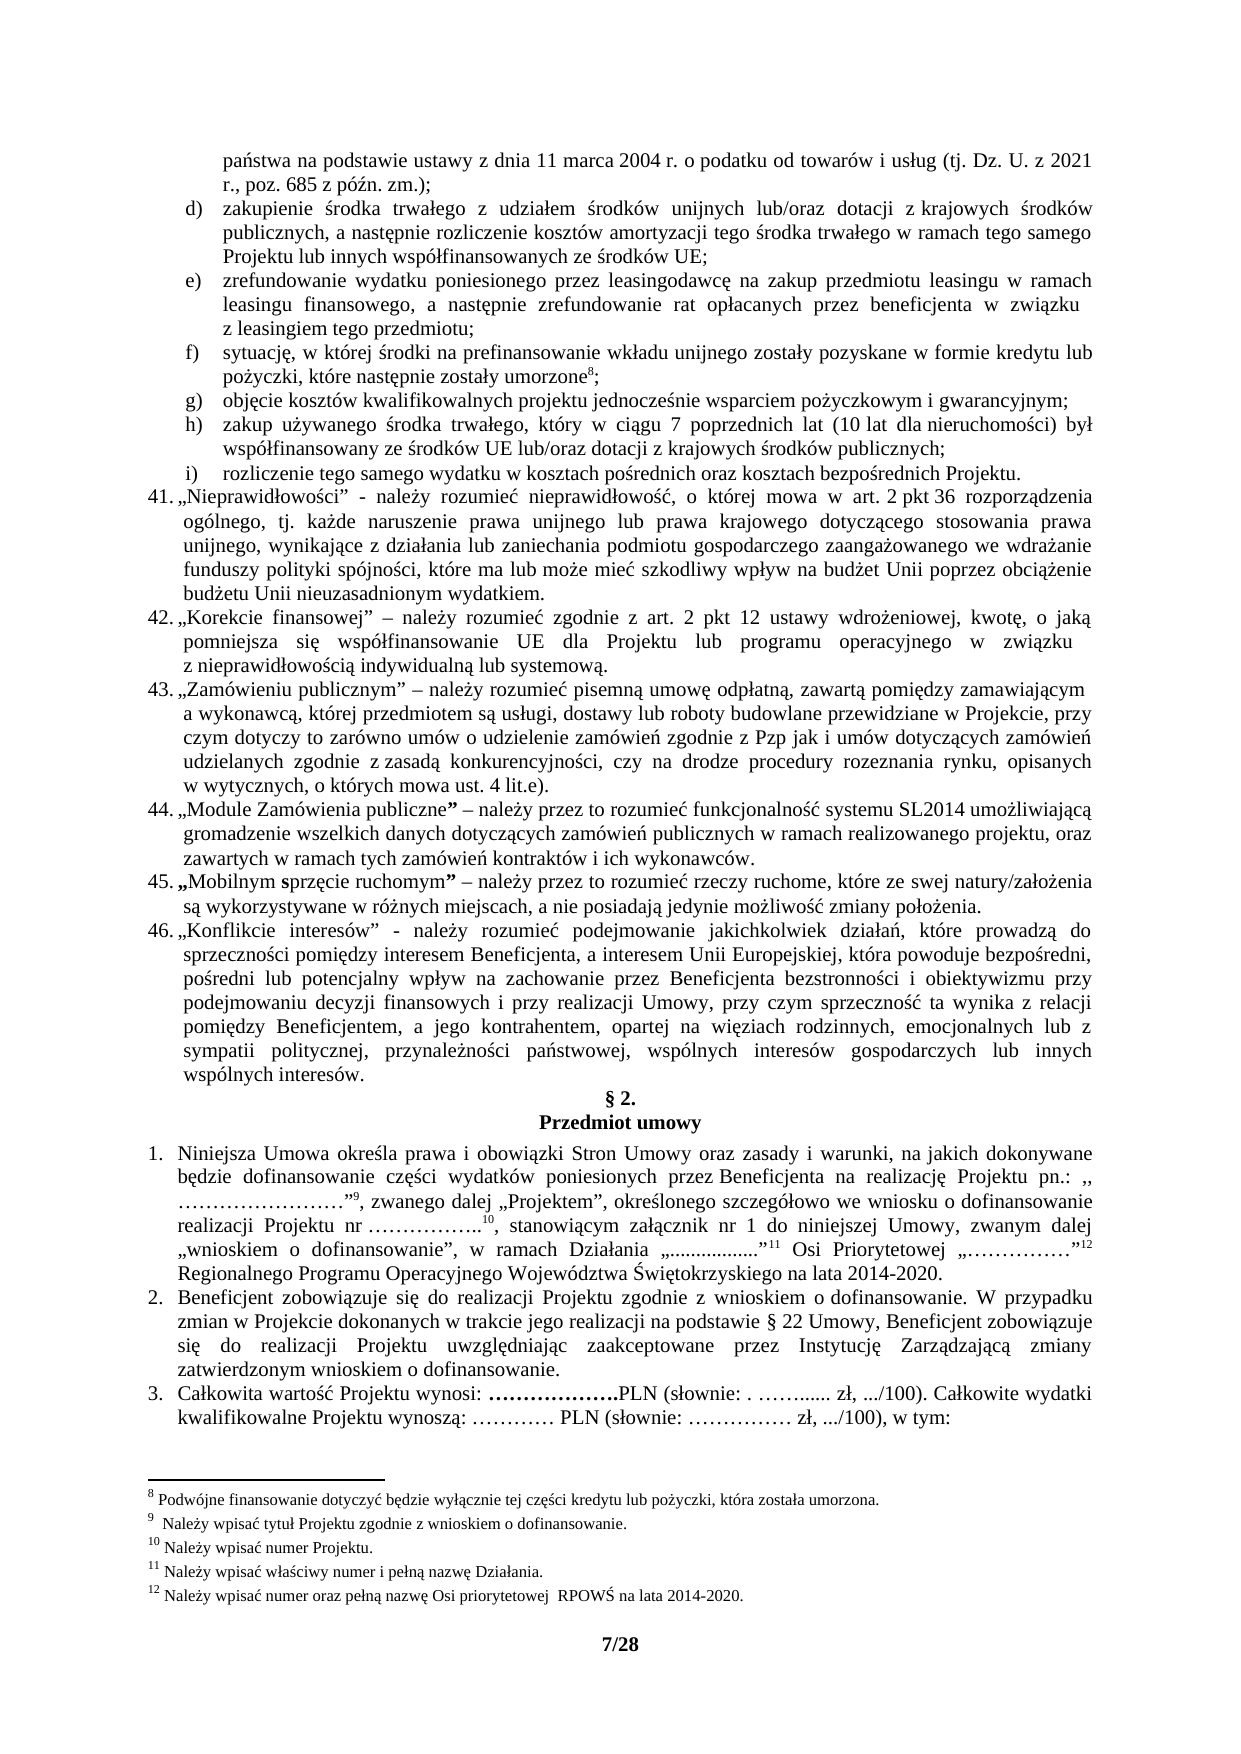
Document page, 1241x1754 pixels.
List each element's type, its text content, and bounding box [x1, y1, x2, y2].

list sytuację, w której środki na prefinansowanie wkładu unijnego zostały pozyskane w formie kredytu lub pożyczki, które następnie zostały umorzone; [185, 340, 1093, 388]
list zakup używanego środka trwałego, który w ciągu 7 poprzednich lat (10 lat dla nieruchomości) był współfinansowany ze środków UE lub/oraz dotacji z krajowych środków publicznych; [185, 412, 1093, 460]
list Całkowita wartość Projektu wynosi: ……………….PLN (słownie: . ……...... zł, .../100). Całkowite wydatki kwalifikowalne Projektu wynoszą: ………… PLN (słownie: …………… zł, .../100), w tym: [148, 1381, 1093, 1429]
list „Korekcie finansowej” – należy rozumieć zgodnie z art. 2 pkt 12 ustawy wdrożeniowej, kwotę, o jaką pomniejsza się współfinansowanie UE dla Projektu lub programu operacyjnego w związku z nieprawidłowością indywidualną lub systemową. [148, 605, 1093, 677]
list zrefundowanie wydatku poniesionego przez leasingodawcę na zakup przedmiotu leasingu w ramach leasingu finansowego, a następnie zrefundowanie rat opłacanych przez beneficjenta w związku z leasingiem tego przedmiotu; [185, 268, 1093, 340]
list Beneficjent zobowiązuje się do realizacji Projektu zgodnie z wnioskiem o dofinansowanie. W przypadku zmian w Projekcie dokonanych w trakcie jego realizacji na podstawie § 22 Umowy, Beneficjent zobowiązuje się do realizacji Projektu uwzględniając zaakceptowane przez Instytucję Zarządzającą zmiany zatwierdzonym wnioskiem o dofinansowanie. [148, 1285, 1093, 1381]
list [185, 148, 1093, 196]
list zakupienie środka trwałego z udziałem środków unijnych lub/oraz dotacji z krajowych środków publicznych, a następnie rozliczenie kosztów amortyzacji tego środka trwałego w ramach tego samego Projektu lub innych współfinansowanych ze środków UE; [185, 196, 1093, 268]
list Niniejsza Umowa określa prawa i obowiązki Stron Umowy oraz zasady i warunki, na jakich dokonywane będzie dofinansowanie części wydatków poniesionych przez Beneficjenta na realizację Projektu pn.: ,,……………………”, zwanego dalej „Projektem”, określonego szczegółowo we wniosku o dofinansowanie realizacji Projektu nr …………….., stanowiącym załącznik nr 1 do niniejszej Umowy, zwanym dalej „wnioskiem o dofinansowanie”, w ramach Działania „.................” Osi Priorytetowej „……………” Regionalnego Programu Operacyjnego Województwa Świętokrzyskiego na lata 2014-2020. [148, 1140, 1093, 1285]
list rozliczenie tego samego wydatku w kosztach pośrednich oraz kosztach bezpośrednich Projektu. [185, 460, 1093, 484]
list „Nieprawidłowości” - należy rozumieć nieprawidłowość, o której mowa w art. 2 pkt 36 rozporządzenia ogólnego, tj. każde naruszenie prawa unijnego lub prawa krajowego dotyczącego stosowania prawa unijnego, wynikające z działania lub zaniechania podmiotu gospodarczego zaangażowanego we wdrażanie funduszy polityki spójności, które ma lub może mieć szkodliwy wpływ na budżet Unii poprzez obciążenie budżetu Unii nieuzasadnionym wydatkiem. [148, 484, 1093, 605]
list „Konflikcie interesów” - należy rozumieć podejmowanie jakichkolwiek działań, które prowadzą do sprzeczności pomiędzy interesem Beneficjenta, a interesem Unii Europejskiej, która powoduje bezpośredni, pośredni lub potencjalny wpływ na zachowanie przez Beneficjenta bezstronności i obiektywizmu przy podejmowaniu decyzji finansowych i przy realizacji Umowy, przy czym sprzeczność ta wynika z relacji pomiędzy Beneficjentem, a jego kontrahentem, opartej na więziach rodzinnych, emocjonalnych lub z sympatii politycznej, przynależności państwowej, wspólnych interesów gospodarczych lub innych wspólnych interesów. [148, 918, 1093, 1086]
list objęcie kosztów kwalifikowalnych projektu jednocześnie wsparciem pożyczkowym i gwarancyjnym; [185, 388, 1093, 412]
list „Zamówieniu publicznym” – należy rozumieć pisemną umowę odpłatną, zawartą pomiędzy zamawiającym a wykonawcą, której przedmiotem są usługi, dostawy lub roboty budowlane przewidziane w Projekcie, przy czym dotyczy to zarówno umów o udzielenie zamówień zgodnie z Pzp jak i umów dotyczących zamówień udzielanych zgodnie z zasadą konkurencyjności, czy na drodze procedury rozeznania rynku, opisanych w wytycznych, o których mowa ust. 4 lit.e). [148, 677, 1093, 797]
list „Mobilnym sprzęcie ruchomym” – należy przez to rozumieć rzeczy ruchome, które ze swej natury/założenia są wykorzystywane w różnych miejscach, a nie posiadają jedynie możliwość zmiany położenia. [148, 869, 1093, 918]
subtitle § 2. Przedmiot umowy [148, 1086, 1093, 1134]
list „Module Zamówienia publiczne” – należy przez to rozumieć funkcjonalność systemu SL2014 umożliwiającą gromadzenie wszelkich danych dotyczących zamówień publicznych w ramach realizowanego projektu, oraz zawartych w ramach tych zamówień kontraktów i ich wykonawców. [148, 797, 1093, 869]
